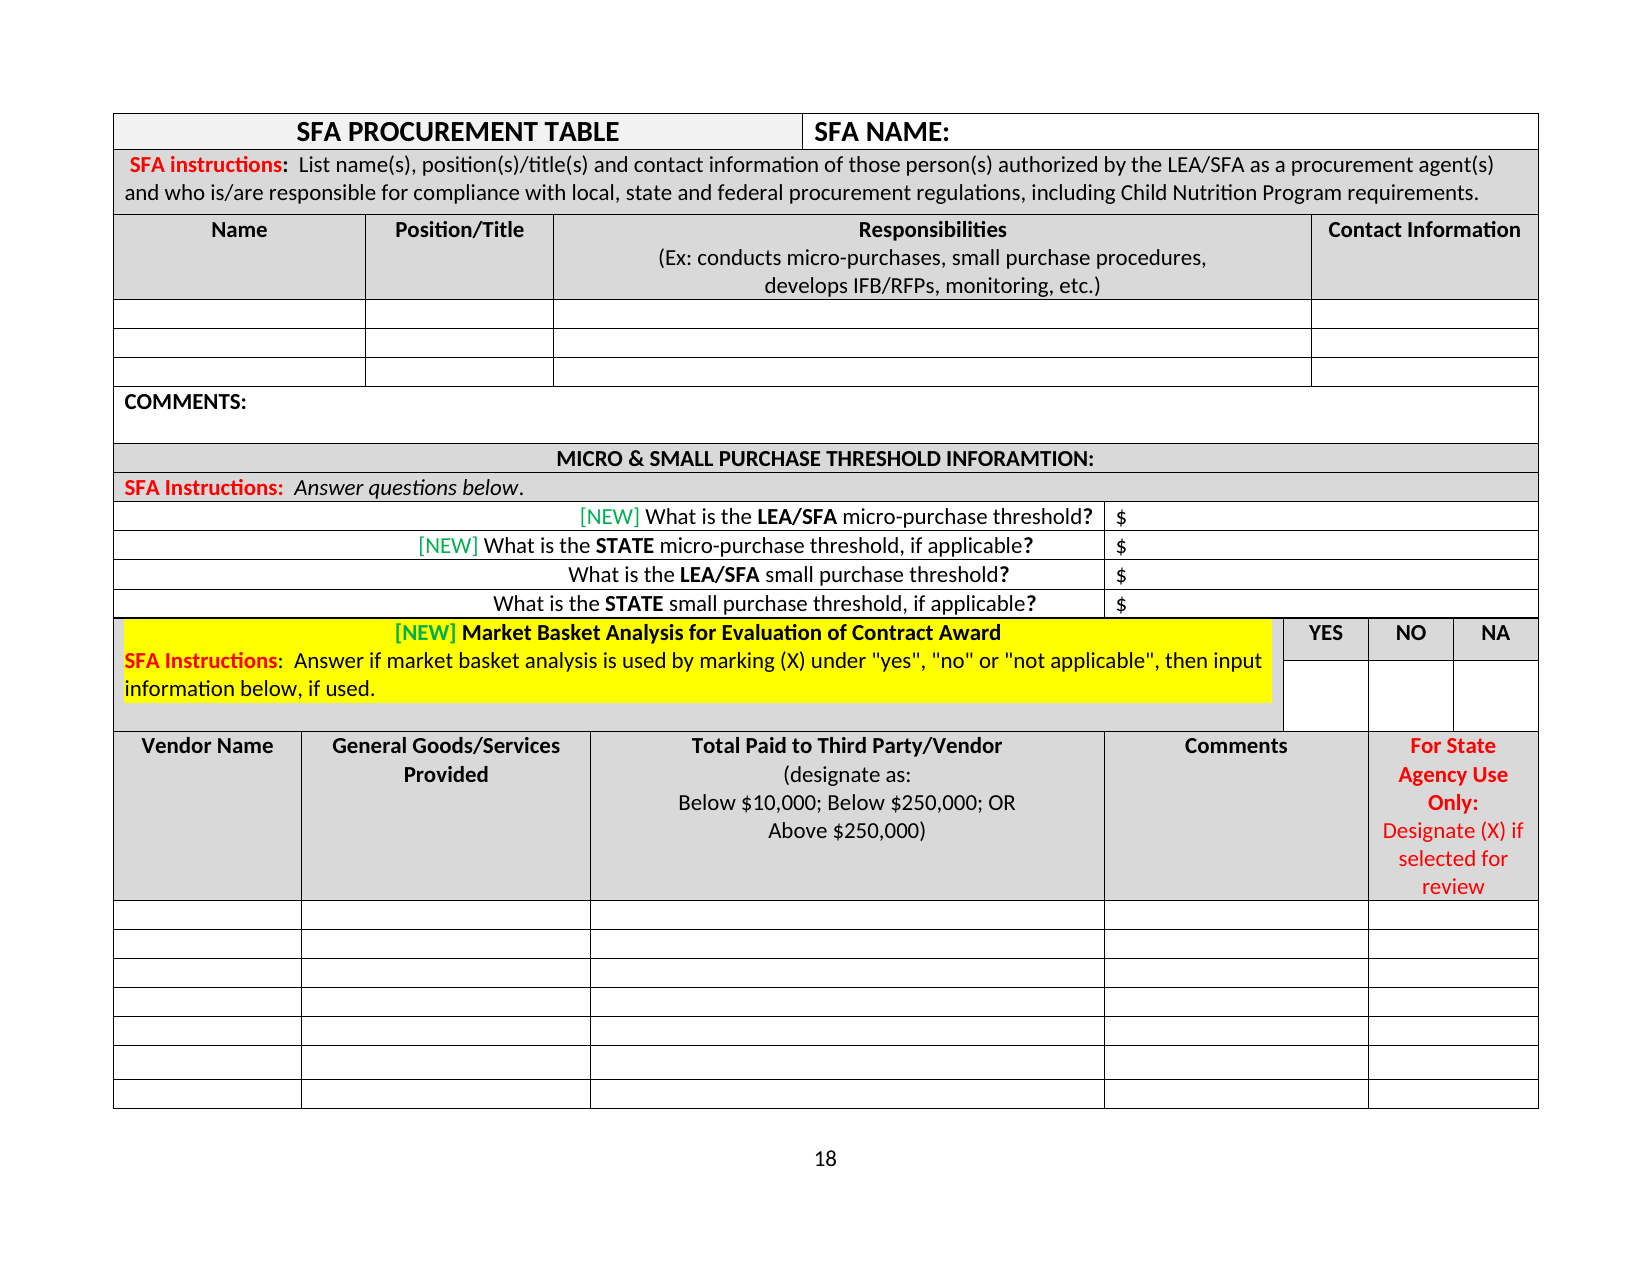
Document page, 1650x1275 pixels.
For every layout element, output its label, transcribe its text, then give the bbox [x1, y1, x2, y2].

table_cell COMMENTS: [114, 387, 1538, 443]
table_cell [NEW] What is the LEA/SFA micro-purchase threshold? [114, 502, 1104, 530]
table_cell [1105, 988, 1368, 1016]
table_cell [1105, 901, 1368, 929]
table_cell SFA Instructions: Answer questions below. [114, 473, 1538, 501]
table_cell [302, 1046, 590, 1079]
table_cell [114, 988, 301, 1016]
table_cell [366, 358, 553, 386]
table_cell [1312, 300, 1538, 328]
table_cell Comments [1105, 732, 1368, 900]
table_cell [1312, 358, 1538, 386]
table_cell [591, 988, 1104, 1016]
table_cell For State Agency Use Only: Designate (X) if selected for review [1369, 732, 1538, 900]
table_cell [NEW] What is the STATE micro-purchase threshold, if applicable? [114, 531, 1104, 559]
table_cell [591, 1046, 1104, 1079]
table_cell [302, 988, 590, 1016]
table_cell Responsibilities (Ex: conducts micro-purchases, small purchase procedures, develops IFB/RFPs, monitoring, etc.) [554, 215, 1311, 299]
table_cell [302, 901, 590, 929]
table_cell [114, 1046, 301, 1079]
table_cell [114, 329, 365, 357]
table_cell [366, 329, 553, 357]
table_cell [366, 300, 553, 328]
table_cell YES [1284, 619, 1368, 660]
table_cell [114, 300, 365, 328]
table_cell [1312, 329, 1538, 357]
table_cell Position/Title [366, 215, 553, 299]
table_cell Vendor Name [114, 732, 301, 900]
table_cell [1369, 959, 1538, 987]
table_cell [1369, 661, 1453, 731]
table_cell NA [1454, 619, 1538, 660]
table_cell [302, 959, 590, 987]
table_cell $ [1105, 502, 1538, 530]
table_header SFA NAME: [803, 114, 1538, 149]
table_cell [302, 930, 590, 958]
table_cell [1105, 959, 1368, 987]
table_cell $ [1105, 560, 1538, 588]
table_cell [1369, 1080, 1538, 1108]
table_cell Name [114, 215, 365, 299]
table_cell Contact Information [1312, 215, 1538, 299]
table_cell What is the STATE small purchase threshold, if applicable? [114, 590, 1104, 617]
table_cell [1369, 1046, 1538, 1079]
table_cell [302, 1080, 590, 1108]
table_cell [114, 930, 301, 958]
table_header SFA PROCUREMENT TABLE [114, 114, 802, 149]
table_cell [1369, 988, 1538, 1016]
table_cell [114, 959, 301, 987]
table_cell [591, 930, 1104, 958]
table_cell [591, 901, 1104, 929]
table_cell [591, 959, 1104, 987]
table_cell [1369, 901, 1538, 929]
table_cell What is the LEA/SFA small purchase threshold? [114, 560, 1104, 588]
table_cell [NEW] Market Basket Analysis for Evaluation of Contract Award SFA Instructions: Answer if market basket analysis is used by marking (X) under "yes", "no" or "not applicable", then input information below, if used. [114, 619, 1283, 731]
table_cell $ [1105, 590, 1538, 617]
table_cell [1105, 1080, 1368, 1108]
table_cell [554, 300, 1311, 328]
table_cell [591, 1017, 1104, 1045]
table_cell MICRO & SMALL PURCHASE THRESHOLD INFORAMTION: [114, 444, 1538, 472]
table_cell [554, 329, 1311, 357]
table_cell [114, 1080, 301, 1108]
table_cell [1284, 661, 1368, 731]
table_cell Total Paid to Third Party/Vendor (designate as: Below $10,000; Below $250,000; OR Above $250,000) [591, 732, 1104, 900]
table_cell [1454, 661, 1538, 731]
table_cell [554, 358, 1311, 386]
table_cell [114, 901, 301, 929]
table_cell SFA instructions: List name(s), position(s)/title(s) and contact information of those person(s) authorized by the LEA/SFA as a procurement agent(s) and who is/are responsible for compliance with local, state and federal procurement regulations, including Child Nutrition Program requirements. [114, 150, 1538, 214]
table_cell [1369, 930, 1538, 958]
table_cell General Goods/Services Provided [302, 732, 590, 900]
table_cell [1369, 1017, 1538, 1045]
table_cell [1105, 1017, 1368, 1045]
table_cell NO [1369, 619, 1453, 660]
table_cell $ [1105, 531, 1538, 559]
table_cell [1105, 1046, 1368, 1079]
table_cell [591, 1080, 1104, 1108]
table_cell [114, 1017, 301, 1045]
table_cell [302, 1017, 590, 1045]
table_cell [114, 358, 365, 386]
table_cell [1105, 930, 1368, 958]
